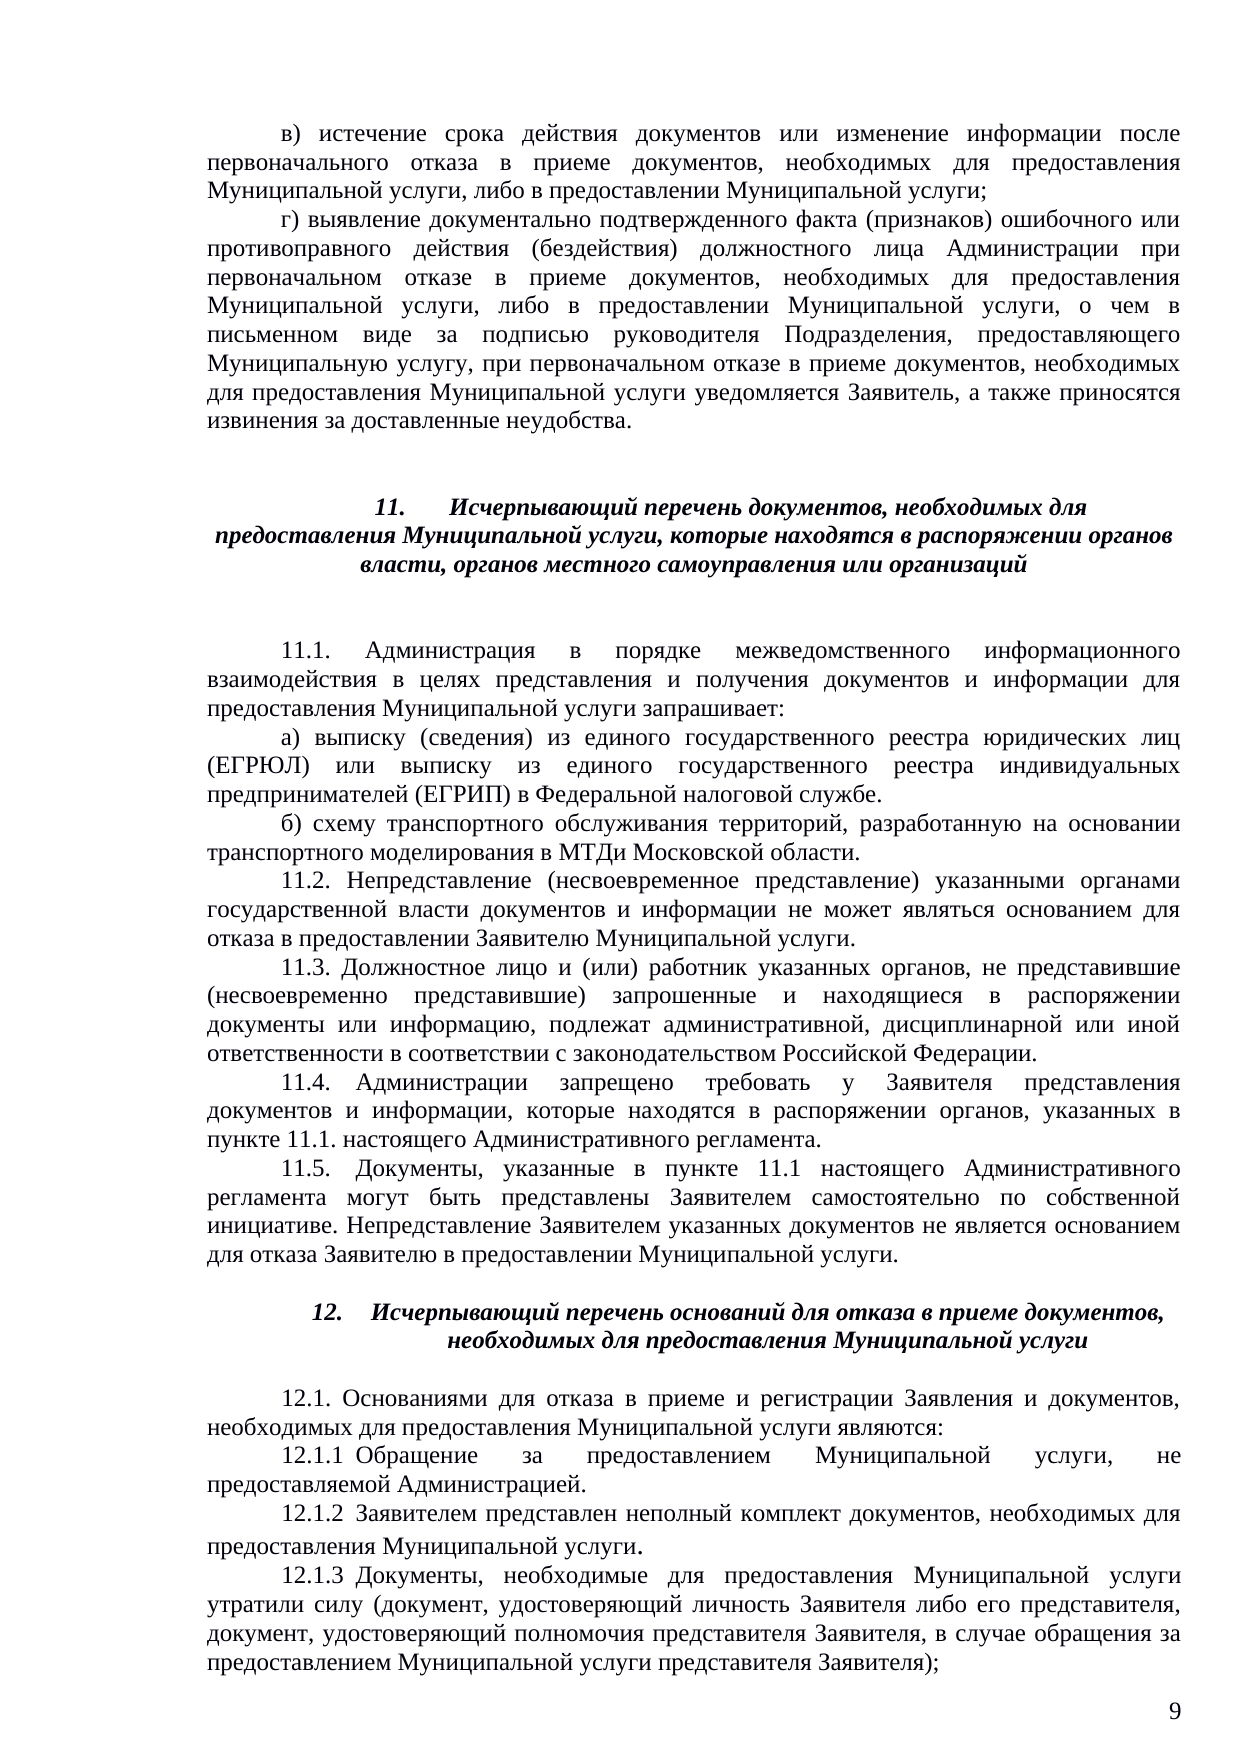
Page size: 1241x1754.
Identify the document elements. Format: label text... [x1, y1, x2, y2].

text б) схему транспортного обслуживания территорий, разработанную на основании транспортного моделирования в МТДи Московской области. [207, 808, 1181, 866]
text 11.2. Непредставление (несвоевременное представление) указанными органами государственной власти документов и информации не может являться основанием для отказа в предоставлении Заявителю Муниципальной услуги. [207, 866, 1181, 952]
list Обращение за предоставлением Муниципальной услуги, не предоставляемой Администрацией. [207, 1441, 1181, 1498]
text 11.3. Должностное лицо и (или) работник указанных органов, не представившие (несвоевременно представившие) запрошенные и находящиеся в распоряжении документы или информацию, подлежат административной, дисциплинарной или иной ответственности в соответствии с законодательством Российской Федерации. [207, 952, 1181, 1067]
text а) выписку (сведения) из единого государственного реестра юридических лиц (ЕГРЮЛ) или выписку из единого государственного реестра индивидуальных предпринимателей (ЕГРИП) в Федеральной налоговой службе. [207, 722, 1181, 808]
text в) истечение срока действия документов или изменение информации после первоначального отказа в приеме документов, необходимых для предоставления Муниципальной услуги, либо в предоставлении Муниципальной услуги; [207, 118, 1181, 204]
list Заявителем представлен неполный комплект документов, необходимых для предоставления Муниципальной услуги. [207, 1498, 1181, 1560]
list Исчерпывающий перечень оснований для отказа в приеме документов, необходимых для предоставления Муниципальной услуги [295, 1297, 1181, 1354]
text 11.1. Администрация в порядке межведомственного информационного взаимодействия в целях представления и получения документов и информации для предоставления Муниципальной услуги запрашивает: [207, 636, 1181, 722]
text 12.1. Основаниями для отказа в приеме и регистрации Заявления и документов, необходимых для предоставления Муниципальной услуги являются: [207, 1383, 1181, 1441]
text 11.5. Документы, указанные в пункте 11.1 настоящего Административного регламента могут быть представлены Заявителем самостоятельно по собственной инициативе. Непредставление Заявителем указанных документов не является основанием для отказа Заявителю в предоставлении Муниципальной услуги. [207, 1153, 1181, 1268]
list Исчерпывающий перечень документов, необходимых для предоставления Муниципальной услуги, которые находятся в распоряжении органов власти, органов местного самоуправления или организаций [207, 492, 1181, 578]
text 11.4. Администрации запрещено требовать у Заявителя представления документов и информации, которые находятся в распоряжении органов, указанных в пункте 11.1. настоящего Административного регламента. [207, 1067, 1181, 1153]
text г) выявление документально подтвержденного факта (признаков) ошибочного или противоправного действия (бездействия) должностного лица Администрации при первоначальном отказе в приеме документов, необходимых для предоставления Муниципальной услуги, либо в предоставлении Муниципальной услуги, о чем в письменном виде за подписью руководителя Подразделения, предоставляющего Муниципальную услугу, при первоначальном отказе в приеме документов, необходимых для предоставления Муниципальной услуги уведомляется Заявитель, а также приносятся извинения за доставленные неудобства. [207, 204, 1181, 434]
list Документы, необходимые для предоставления Муниципальной услуги утратили силу (документ, удостоверяющий личность Заявителя либо его представителя, документ, удостоверяющий полномочия представителя Заявителя, в случае обращения за предоставлением Муниципальной услуги представителя Заявителя); [207, 1560, 1181, 1675]
